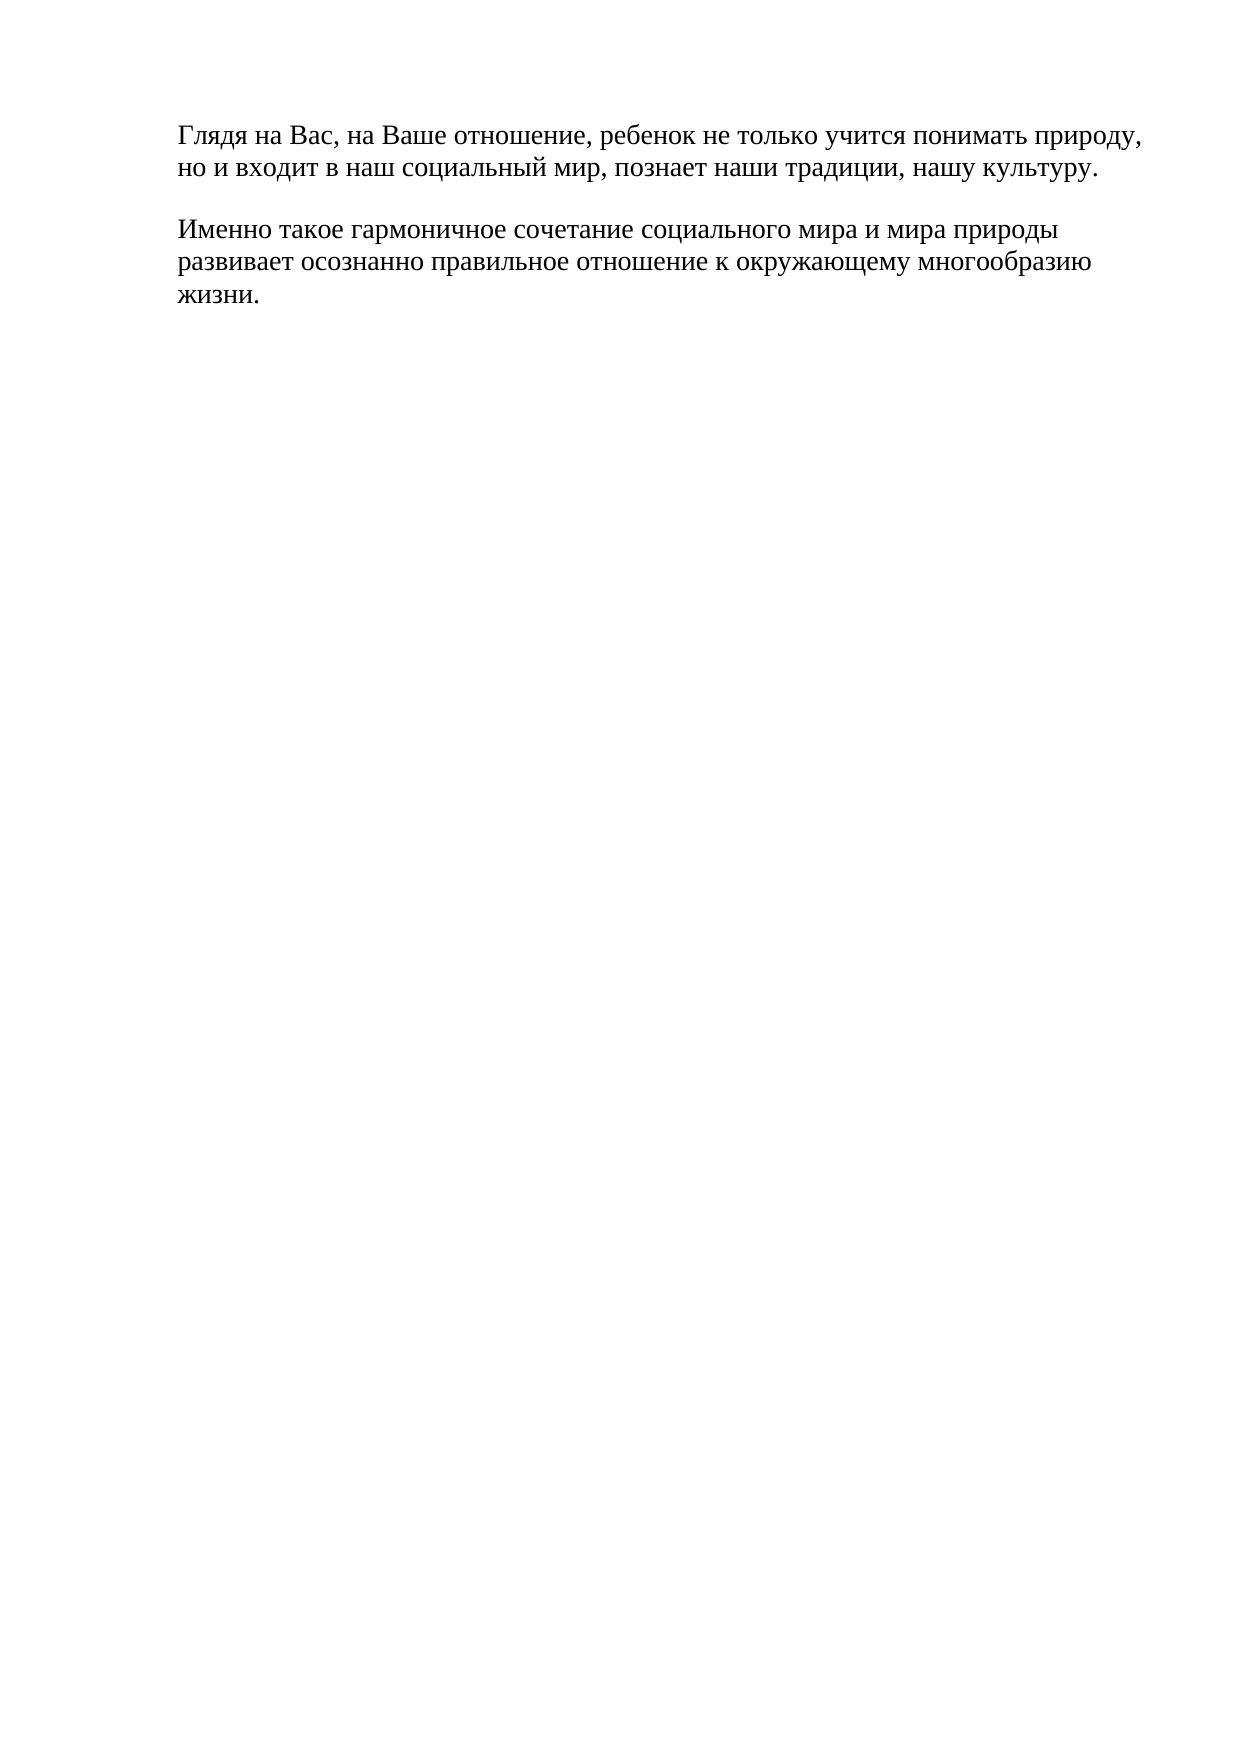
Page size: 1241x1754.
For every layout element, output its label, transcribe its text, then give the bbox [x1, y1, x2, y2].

text Глядя на Вас, на Ваше отношение, ребенок не только учится понимать природу, но и входит в наш социальный мир, познает наши традиции, нашу культуру. [177, 118, 1152, 183]
text Именно такое гармоничное сочетание социального мира и мира природы развивает осознанно правильное отношение к окружающему многообразию жизни. [177, 212, 1152, 309]
